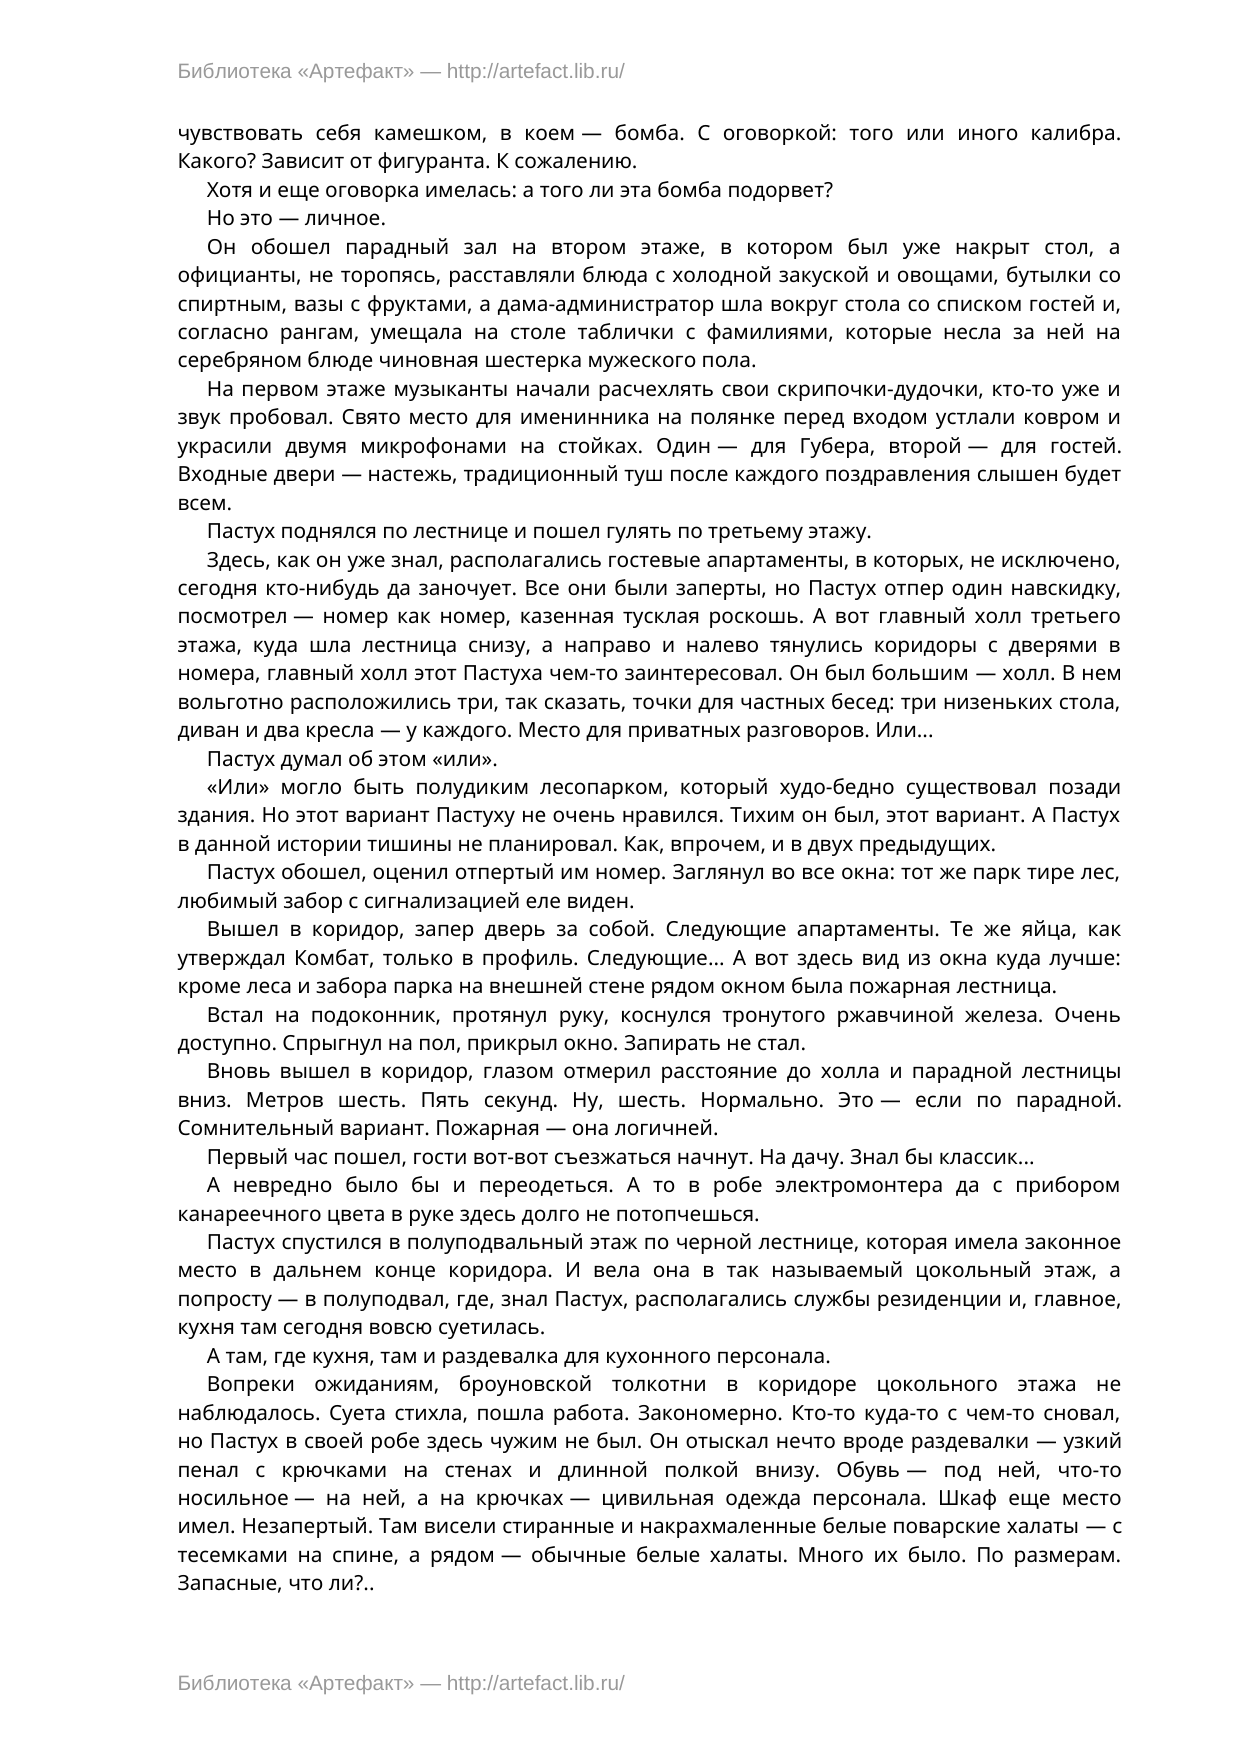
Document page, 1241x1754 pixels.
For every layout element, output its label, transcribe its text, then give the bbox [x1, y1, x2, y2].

text Вновь вышел в коридор, глазом отмерил расстояние до холла и парадной лестницы вниз. Метров шесть. Пять секунд. Ну, шесть. Нормально. Это — если по парадной. Сомнительный вариант. Пожарная — она логичней. [177, 1057, 1122, 1142]
text Встал на подоконник, протянул руку, коснулся тронутого ржавчиной железа. Очень доступно. Спрыгнул на пол, прикрыл окно. Запирать не стал. [177, 1000, 1122, 1057]
text А там, где кухня, там и раздевалка для кухонного персонала. [177, 1341, 1122, 1369]
text Первый час пошел, гости вот-вот съезжаться начнут. На дачу. Знал бы классик... [177, 1142, 1122, 1170]
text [177, 118, 1122, 175]
text «Или» могло быть полудиким лесопарком, который худо-бедно существовал позади здания. Но этот вариант Пастуху не очень нравился. Тихим он был, этот вариант. А Пастух в данной истории тишины не планировал. Как, впрочем, и в двух предыдущих. [177, 772, 1122, 857]
text Пастух думал об этом «или». [177, 744, 1122, 772]
text На первом этаже музыканты начали расчехлять свои скрипочки-дудочки, кто-то уже и звук пробовал. Свято место для именинника на полянке перед входом устлали ковром и украсили двумя микрофонами на стойках. Один — для Губера, второй — для гостей. Входные двери — настежь, традиционный туш после каждого поздравления слышен будет всем. [177, 374, 1122, 516]
text Вопреки ожиданиям, броуновской толкотни в коридоре цокольного этажа не наблюдалось. Суета стихла, пошла работа. Закономерно. Кто-то куда-то с чем-то сновал, но Пастух в своей робе здесь чужим не был. Он отыскал нечто вроде раздевалки — узкий пенал с крючками на стенах и длинной полкой внизу. Обувь — под ней, что-то носильное — на ней, а на крючках — цивильная одежда персонала. Шкаф еще место имел. Незапертый. Там висели стиранные и накрахмаленные белые поварские халаты — с тесемками на спине, а рядом — обычные белые халаты. Много их было. По размерам. Запасные, что ли?.. [177, 1369, 1122, 1597]
text Но это — личное. [177, 203, 1122, 232]
text А невредно было бы и переодеться. А то в робе электромонтера да с прибором канареечного цвета в руке здесь долго не потопчешься. [177, 1170, 1122, 1227]
text Вышел в коридор, запер дверь за собой. Следующие апартаменты. Те же яйца, как утверждал Комбат, только в профиль. Следующие... А вот здесь вид из окна куда лучше: кроме леса и забора парка на внешней стене рядом окном была пожарная лестница. [177, 914, 1122, 1000]
text Хотя и еще оговорка имелась: а того ли эта бомба подорвет? [177, 175, 1122, 203]
text Здесь, как он уже знал, располагались гостевые апартаменты, в которых, не исключено, сегодня кто-нибудь да заночует. Все они были заперты, но Пастух отпер один навскидку, посмотрел — номер как номер, казенная тусклая роскошь. А вот главный холл третьего этажа, куда шла лестница снизу, а направо и налево тянулись коридоры с дверями в номера, главный холл этот Пастуха чем-то заинтересовал. Он был большим — холл. В нем вольготно расположились три, так сказать, точки для частных бесед: три низеньких стола, диван и два кресла — у каждого. Место для приватных разговоров. Или... [177, 545, 1122, 744]
text Пастух обошел, оценил отпертый им номер. Заглянул во все окна: тот же парк тире лес, любимый забор с сигнализацией еле виден. [177, 857, 1122, 914]
text Он обошел парадный зал на втором этаже, в котором был уже накрыт стол, а официанты, не торопясь, расставляли блюда с холодной закуской и овощами, бутылки со спиртным, вазы с фруктами, а дама-администратор шла вокруг стола со списком гостей и, согласно рангам, умещала на столе таблички с фамилиями, которые несла за ней на серебряном блюде чиновная шестерка мужеского пола. [177, 232, 1122, 374]
text Пастух спустился в полуподвальный этаж по черной лестнице, которая имела законное место в дальнем конце коридора. И вела она в так называемый цокольный этаж, а попросту — в полуподвал, где, знал Пастух, располагались службы резиденции и, главное, кухня там сегодня вовсю суетилась. [177, 1227, 1122, 1341]
text Пастух поднялся по лестнице и пошел гулять по третьему этажу. [177, 516, 1122, 545]
